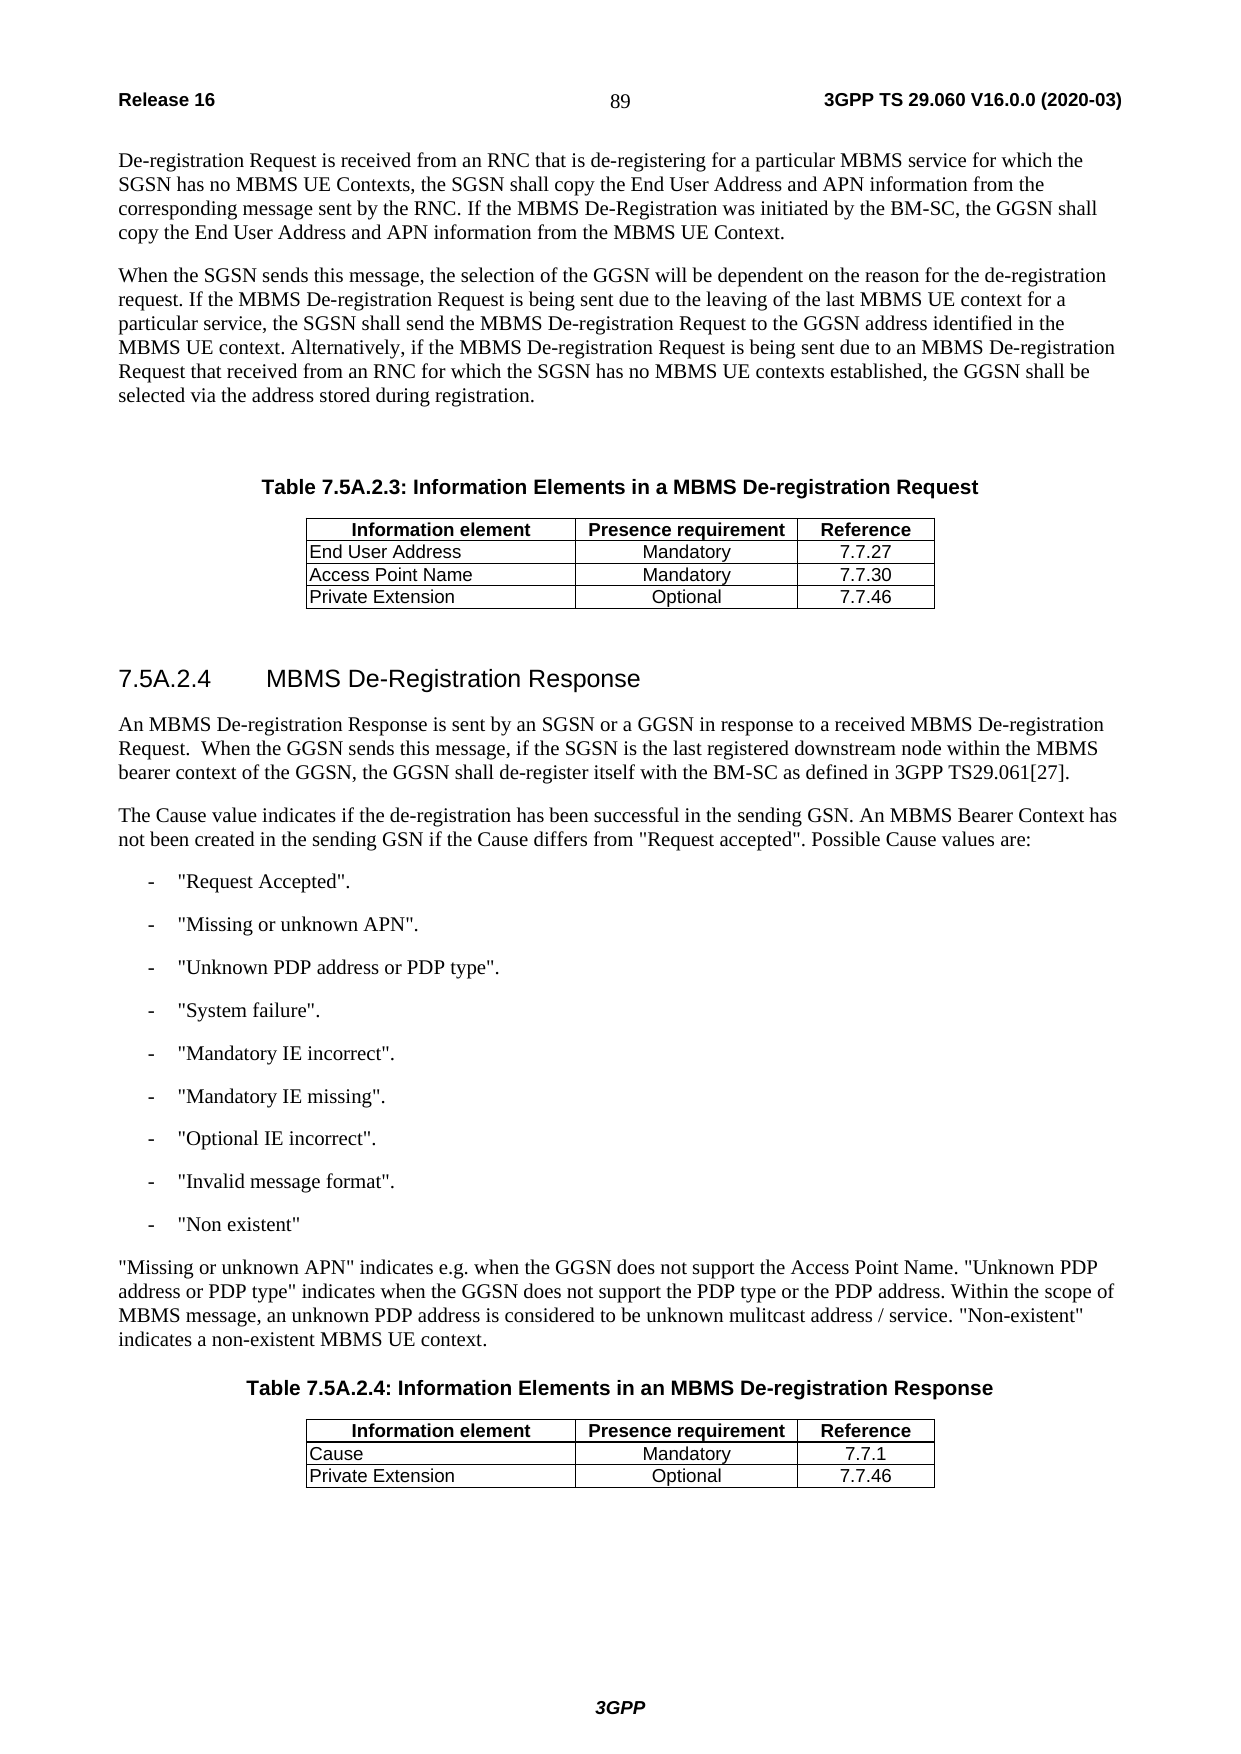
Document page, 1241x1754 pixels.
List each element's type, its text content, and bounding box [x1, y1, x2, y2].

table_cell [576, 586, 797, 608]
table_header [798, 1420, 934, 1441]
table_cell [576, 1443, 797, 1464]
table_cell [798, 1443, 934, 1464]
subtitle 7.5A.2.4 MBMS De-Registration Response [118, 664, 1122, 693]
text - "Optional IE incorrect". [148, 1126, 1122, 1150]
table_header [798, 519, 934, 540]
text - "Mandatory IE missing". [148, 1083, 1122, 1108]
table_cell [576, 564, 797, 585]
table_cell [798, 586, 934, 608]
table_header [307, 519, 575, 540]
text When the SGSN sends this message, the selection of the GGSN will be dependent on the reason for the de-registration request. If the MBMS De-registration Request is being sent due to the leaving of the last MBMS UE context for a particular service, the SGSN shall send the MBMS De-registration Request to the GGSN address identified in the MBMS UE context. Alternatively, if the MBMS De-registration Request is being sent due to an MBMS De-registration Request that received from an RNC for which the SGSN has no MBMS UE contexts established, the GGSN shall be selected via the address stored during registration. [118, 262, 1122, 407]
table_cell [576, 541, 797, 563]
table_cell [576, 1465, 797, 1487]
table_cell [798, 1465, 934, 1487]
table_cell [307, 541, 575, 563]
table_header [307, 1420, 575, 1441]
text - "Request Accepted". [148, 869, 1122, 893]
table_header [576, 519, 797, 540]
text Table 7.5A.2.4: Information Elements in an MBMS De-registration Response [118, 1376, 1122, 1400]
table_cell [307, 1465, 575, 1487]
text - "Invalid message format". [148, 1169, 1122, 1193]
text An MBMS De-registration Response is sent by an SGSN or a GGSN in response to a received MBMS De-registration Request. When the GGSN sends this message, if the SGSN is the last registered downstream node within the MBMS bearer context of the GGSN, the GGSN shall de-register itself with the BM-SC as defined in 3GPP TS29.061[27]. [118, 712, 1122, 784]
text - "Mandatory IE incorrect". [148, 1041, 1122, 1065]
text - "Unknown PDP address or PDP type". [148, 955, 1122, 979]
text "Missing or unknown APN" indicates e.g. when the GGSN does not support the Access Point Name. "Unknown PDP address or PDP type" indicates when the GGSN does not support the PDP type or the PDP address. Within the scope of MBMS message, an unknown PDP address is considered to be unknown mulitcast address / service. "Non-existent" indicates a non-existent MBMS UE context. [118, 1255, 1122, 1351]
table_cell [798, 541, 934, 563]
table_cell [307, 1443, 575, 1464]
text - "System failure". [148, 998, 1122, 1022]
text Table 7.5A.2.3: Information Elements in a MBMS De-registration Request [118, 475, 1122, 499]
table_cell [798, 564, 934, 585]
text - "Non existent" [148, 1212, 1122, 1236]
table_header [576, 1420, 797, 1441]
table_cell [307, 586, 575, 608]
text - "Missing or unknown APN". [148, 912, 1122, 936]
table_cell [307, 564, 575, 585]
text The Cause value indicates if the de-registration has been successful in the sending GSN. An MBMS Bearer Context has not been created in the sending GSN if the Cause differs from "Request accepted". Possible Cause values are: [118, 803, 1122, 851]
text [118, 147, 1122, 244]
